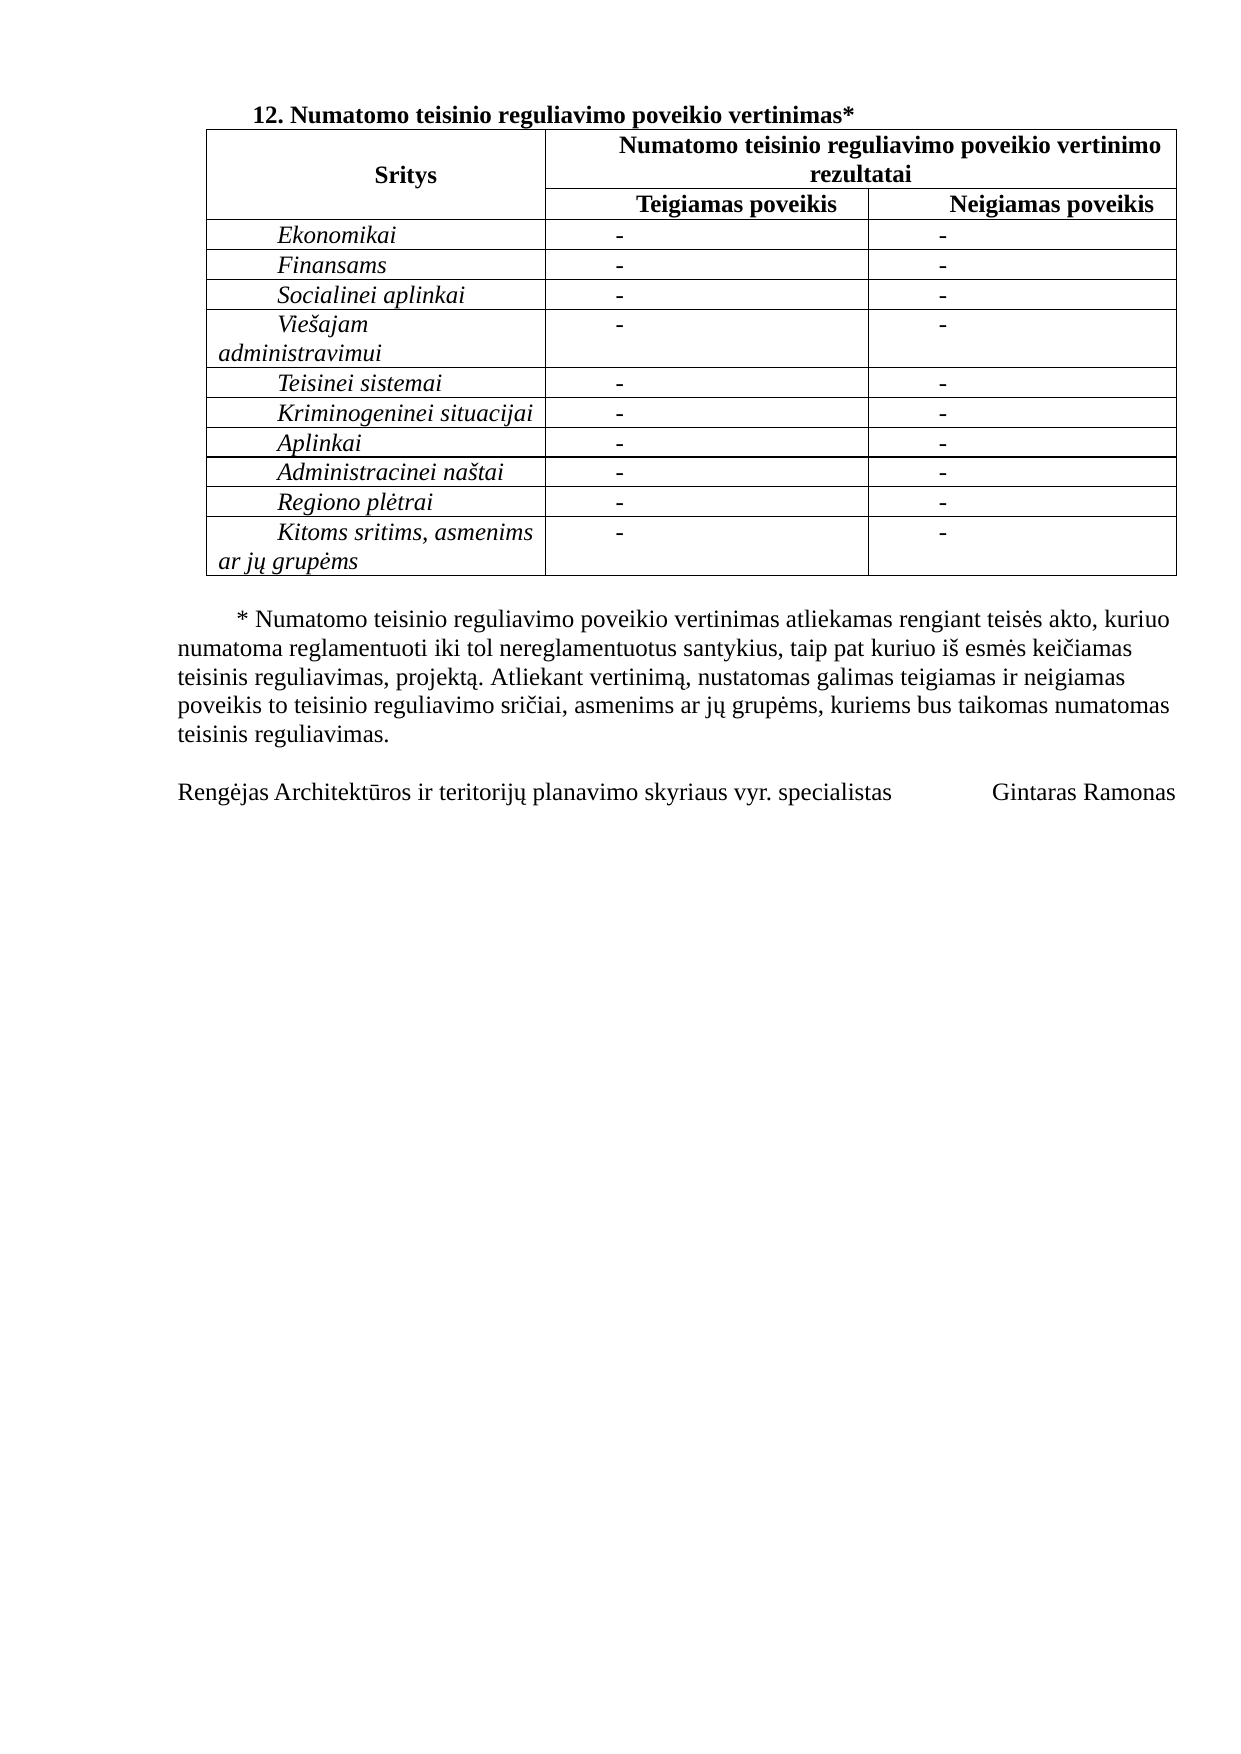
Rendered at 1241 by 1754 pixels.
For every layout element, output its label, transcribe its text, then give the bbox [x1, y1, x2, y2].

table_cell - [869, 487, 1176, 516]
table_cell Socialinei aplinkai [207, 280, 545, 308]
table_cell - [869, 280, 1176, 308]
table_cell Ekonomikai [207, 220, 545, 249]
table_header Numatomo teisinio reguliavimo poveikio vertinimo rezultatai [546, 130, 1176, 188]
table_cell - [869, 220, 1176, 249]
table_cell - [546, 280, 868, 308]
table_cell - [546, 398, 868, 427]
text * Numatomo teisinio reguliavimo poveikio vertinimas atliekamas rengiant teisės akto, kuriuo numatoma reglamentuoti iki tol nereglamentuotus santykius, taip pat kuriuo iš esmės keičiamas teisinis reguliavimas, projektą. Atliekant vertinimą, nustatomas galimas teigiamas ir neigiamas poveikis to teisinio reguliavimo sričiai, asmenims ar jų grupėms, kuriems bus taikomas numatomas teisinis reguliavimas. [177, 604, 1181, 748]
table_cell Kriminogeninei situacijai [207, 398, 545, 427]
table_cell Teigiamas poveikis [546, 189, 868, 219]
table_cell Regiono plėtrai [207, 487, 545, 516]
table_cell - [546, 487, 868, 516]
table_cell - [546, 310, 868, 367]
table_cell Neigiamas poveikis [869, 189, 1176, 219]
table_cell Teisinei sistemai [207, 368, 545, 397]
table_cell - [546, 428, 868, 456]
table_cell - [869, 250, 1176, 279]
table_cell - [869, 310, 1176, 367]
table_cell Finansams [207, 250, 545, 279]
table_cell - [869, 517, 1176, 574]
table_cell - [546, 220, 868, 249]
text 12. Numatomo teisinio reguliavimo poveikio vertinimas* [177, 100, 1181, 129]
table_cell - [869, 428, 1176, 456]
text Rengėjas Architektūros ir teritorijų planavimo skyriaus vyr. specialistas Gintaras Ramonas [177, 777, 1181, 806]
table_cell Viešajam administravimui [207, 310, 545, 367]
table_cell Kitoms sritims, asmenims ar jų grupėms [207, 517, 545, 574]
table_cell Aplinkai [207, 428, 545, 456]
table_cell - [546, 368, 868, 397]
table_cell - [869, 458, 1176, 486]
table_cell - [869, 368, 1176, 397]
table_cell - [869, 398, 1176, 427]
table_cell - [546, 517, 868, 574]
table_cell - [546, 250, 868, 279]
table_header Sritys [207, 130, 545, 219]
table_cell - [546, 458, 868, 486]
table_cell Administracinei naštai [207, 458, 545, 486]
